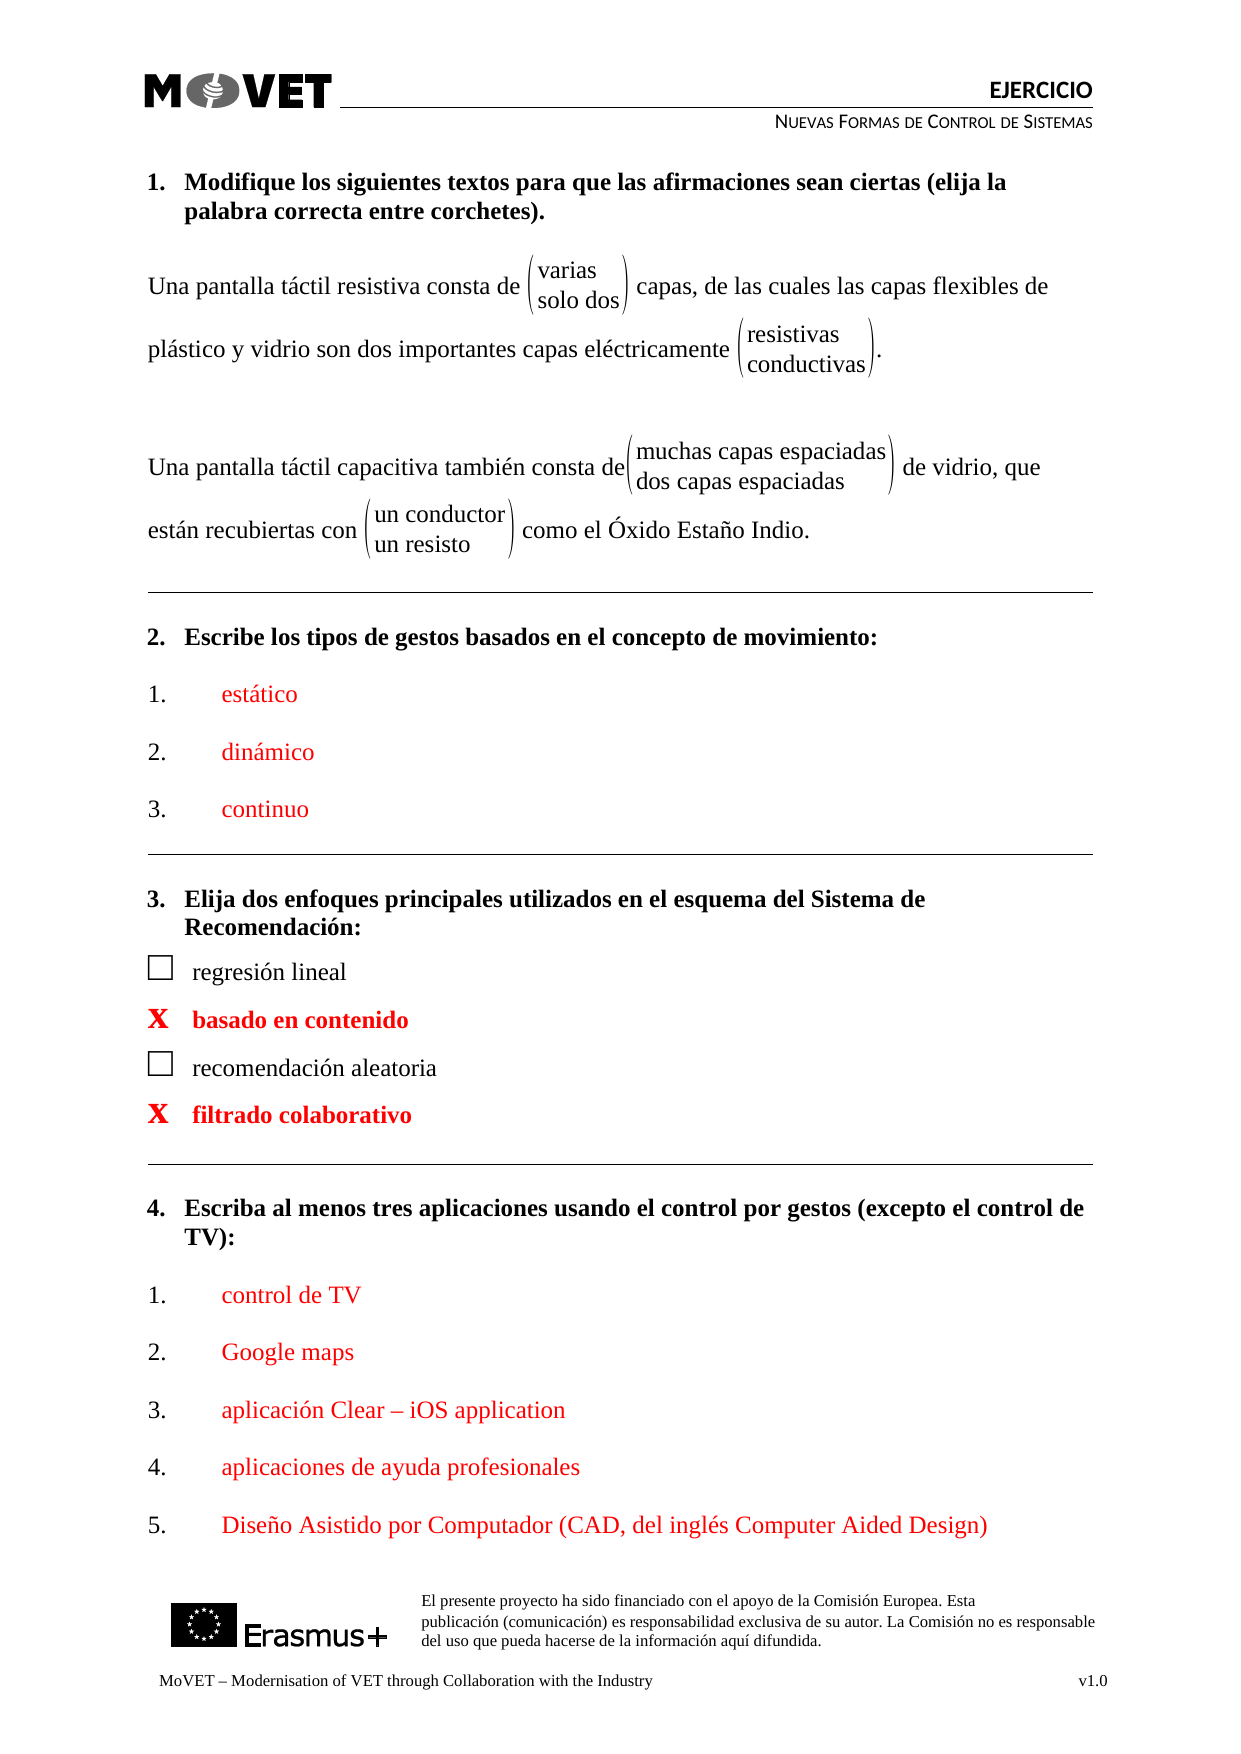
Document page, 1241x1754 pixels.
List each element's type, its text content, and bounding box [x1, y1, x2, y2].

text Elija dos enfoques principales utilizados en el esquema del Sistema de Recomendación: [147, 884, 1093, 941]
text 1. estático [148, 679, 1093, 708]
text x filtrado colaborativo [148, 1085, 1093, 1133]
text 2. Google maps [148, 1337, 1093, 1366]
text x basado en contenido [148, 989, 1093, 1037]
text 2. dinámico [148, 737, 1093, 766]
text 1. control de TV [148, 1280, 1093, 1308]
text □ regresión lineal [148, 941, 1093, 989]
text 3. continuo [148, 794, 1093, 823]
text Escriba al menos tres aplicaciones usando el control por gestos (excepto el control de TV): [147, 1193, 1093, 1251]
text 4. aplicaciones de ayuda profesionales [148, 1452, 1093, 1481]
text □ recomendación aleatoria [148, 1037, 1093, 1085]
text 3. aplicación Clear – iOS application [148, 1395, 1093, 1423]
text Escribe los tipos de gestos basados en el concepto de movimiento: [147, 622, 1093, 651]
text 5. Diseño Asistido por Computador (CAD, del inglés Computer Aided Design) [148, 1510, 1093, 1538]
text Una pantalla táctil resistiva consta de capas, de las cuales las capas flexibles de plástico y vidrio son dos importantes capas eléctricamente . [148, 254, 1093, 381]
text Una pantalla táctil capacitiva también consta de de vidrio, que están recubiertas con como el Óxido Estaño Indio. [148, 434, 1093, 561]
text Modifique los siguientes textos para que las afirmaciones sean ciertas (elija la palabra correcta entre corchetes). [147, 167, 1093, 225]
